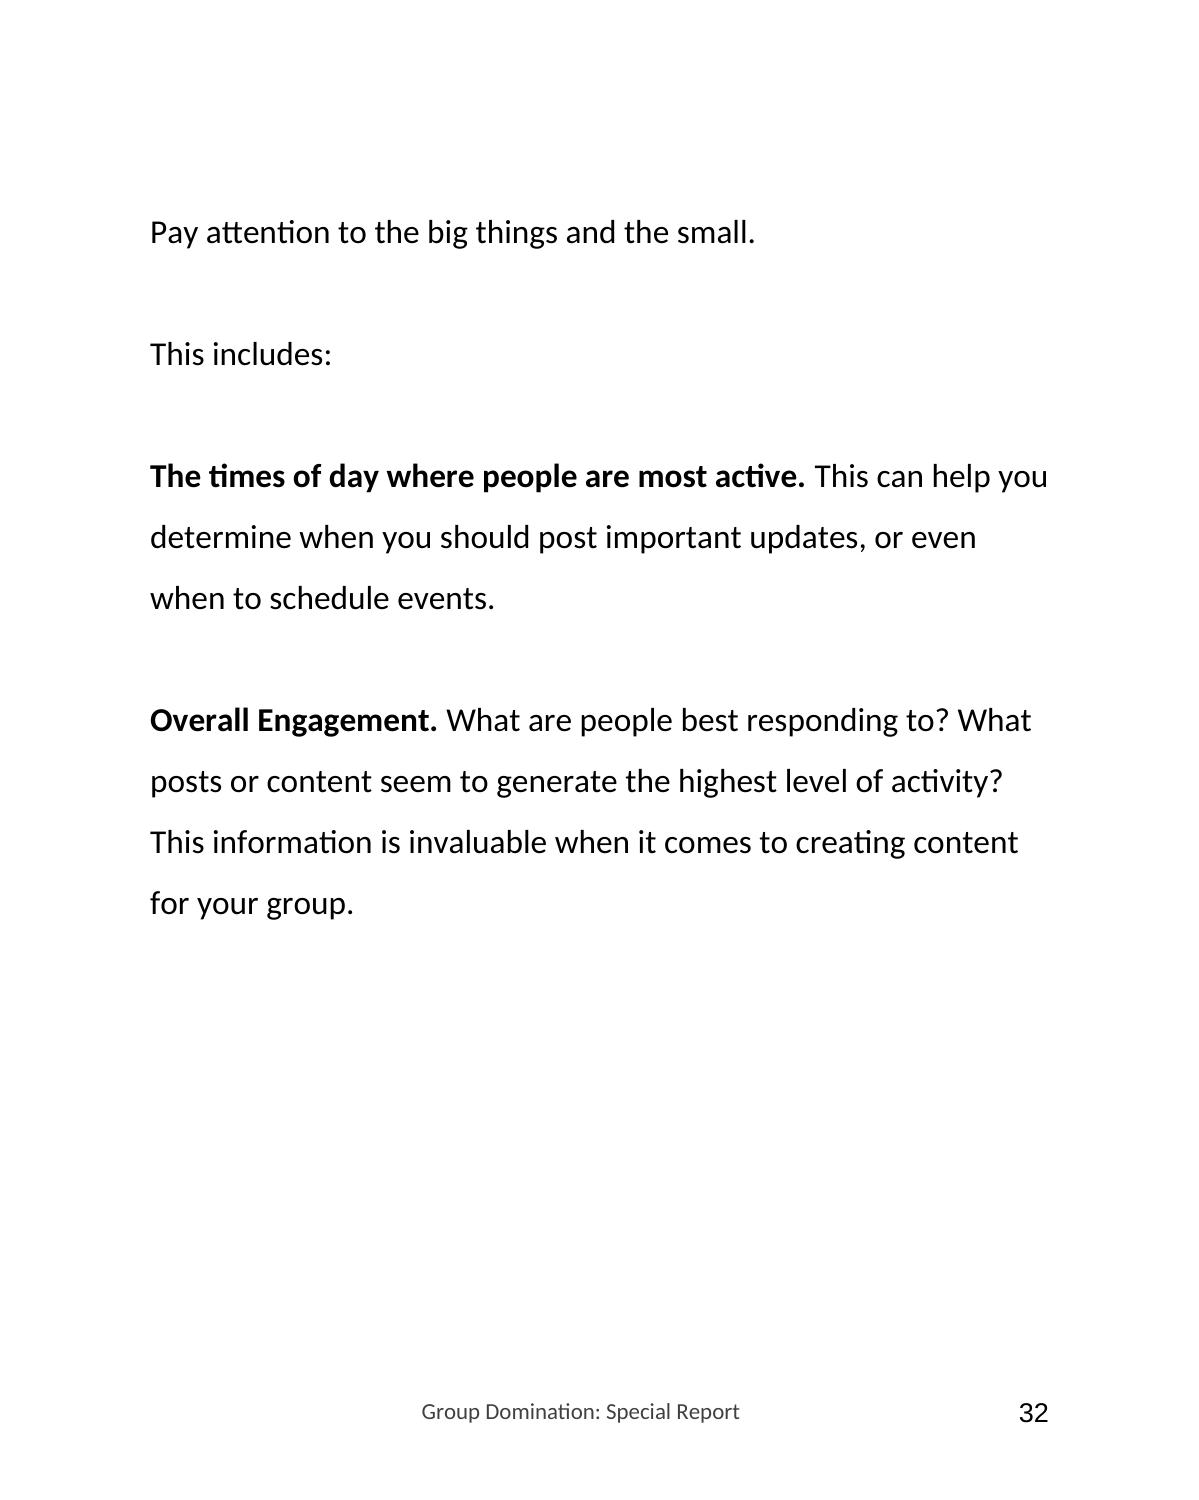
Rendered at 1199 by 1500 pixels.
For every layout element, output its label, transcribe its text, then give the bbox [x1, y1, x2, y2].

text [150, 150, 1049, 252]
text Overall Engagement. What are people best responding to? What posts or content seem to generate the highest level of activity? This information is invaluable when it comes to creating content for your group. [150, 699, 1049, 923]
text This includes: The times of day where people are most active. This can help you determine when you should post important updates, or even when to schedule events. [150, 333, 1049, 618]
